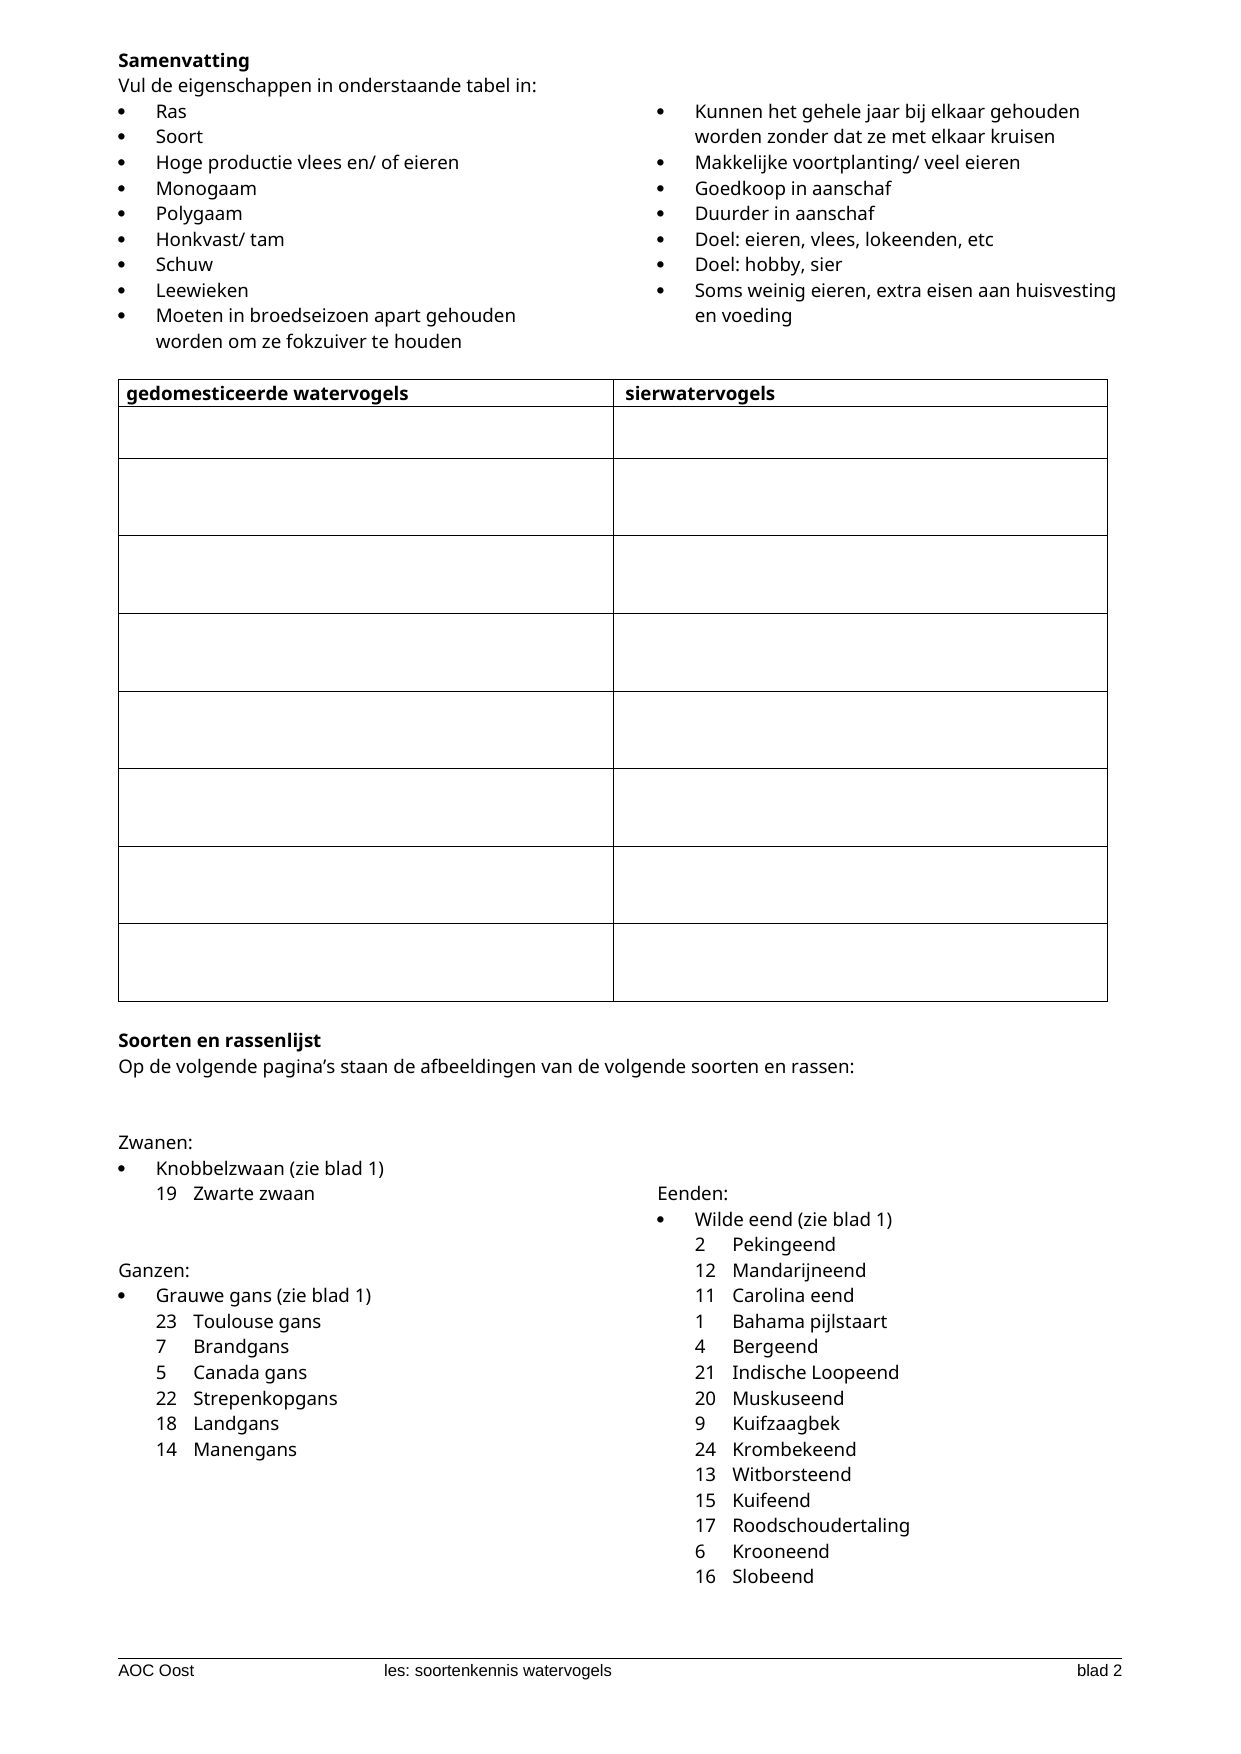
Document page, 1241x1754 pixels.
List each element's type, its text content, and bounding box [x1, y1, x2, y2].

text Soorten en rassenlijst [118, 1027, 1122, 1053]
list Strepenkopgans [156, 1385, 583, 1410]
list Soms weinig eieren, extra eisen aan huisvesting en voeding [657, 277, 1122, 328]
table_cell [119, 459, 613, 535]
table_cell [614, 692, 1107, 768]
text Ganzen: [118, 1257, 583, 1283]
list Schuw [118, 251, 583, 277]
list Knobbelzwaan (zie blad 1) [118, 1155, 583, 1181]
list Goedkoop in aanschaf [657, 175, 1122, 200]
list Roodschoudertaling [694, 1512, 1122, 1538]
table_cell [614, 536, 1107, 613]
text Samenvatting [118, 47, 1122, 73]
list Soort [118, 124, 583, 149]
table_cell [119, 769, 613, 846]
list Zwarte zwaan [156, 1181, 583, 1206]
list Honkvast/ tam [118, 226, 583, 251]
table_cell [614, 614, 1107, 691]
list Manengans [156, 1436, 583, 1461]
text Op de volgende pagina’s staan de afbeeldingen van de volgende soorten en rassen: [118, 1053, 1122, 1078]
list Doel: eieren, vlees, lokeenden, etc [657, 226, 1122, 251]
table_cell [119, 692, 613, 768]
list Bahama pijlstaart [694, 1308, 1122, 1334]
table_cell [119, 847, 613, 923]
list Hoge productie vlees en/ of eieren [118, 149, 583, 175]
list Ras [118, 98, 583, 124]
list Krombekeend [694, 1436, 1122, 1461]
list Kuifzaagbek [694, 1410, 1122, 1436]
list Toulouse gans [156, 1308, 583, 1334]
list Krooneend [694, 1538, 1122, 1563]
text Zwanen: [118, 1129, 583, 1155]
table_cell [119, 407, 613, 458]
table_cell [614, 769, 1107, 846]
table_cell [614, 407, 1107, 458]
table_cell [119, 614, 613, 691]
list Witborsteend [694, 1461, 1122, 1487]
list Indische Loopeend [694, 1359, 1122, 1385]
list Moeten in broedseizoen apart gehouden worden om ze fokzuiver te houden [118, 302, 583, 353]
list Kunnen het gehele jaar bij elkaar gehouden worden zonder dat ze met elkaar kruisen [657, 98, 1122, 149]
list Landgans [156, 1410, 583, 1436]
list Canada gans [156, 1359, 583, 1385]
list Pekingeend [694, 1232, 1122, 1257]
list Doel: hobby, sier [657, 251, 1122, 277]
list Brandgans [156, 1334, 583, 1359]
table_cell [614, 459, 1107, 535]
list Slobeend [694, 1563, 1122, 1589]
table_header gedomesticeerde watervogels [119, 380, 613, 406]
list Monogaam [118, 175, 583, 200]
list Kuifeend [694, 1487, 1122, 1512]
list Grauwe gans (zie blad 1) [118, 1283, 583, 1308]
text Eenden: [657, 1181, 1122, 1206]
table_header sierwatervogels [614, 380, 1107, 406]
list Carolina eend [694, 1283, 1122, 1308]
table_cell [614, 847, 1107, 923]
text Vul de eigenschappen in onderstaande tabel in: [118, 73, 1122, 98]
list Mandarijneend [694, 1257, 1122, 1283]
list Polygaam [118, 200, 583, 226]
list Wilde eend (zie blad 1) [657, 1206, 1122, 1232]
list Muskuseend [694, 1385, 1122, 1410]
list Makkelijke voortplanting/ veel eieren [657, 149, 1122, 175]
table_cell [119, 924, 613, 1001]
list Leewieken [118, 277, 583, 302]
list Bergeend [694, 1334, 1122, 1359]
table_cell [119, 536, 613, 613]
table_cell [614, 924, 1107, 1001]
list Duurder in aanschaf [657, 200, 1122, 226]
